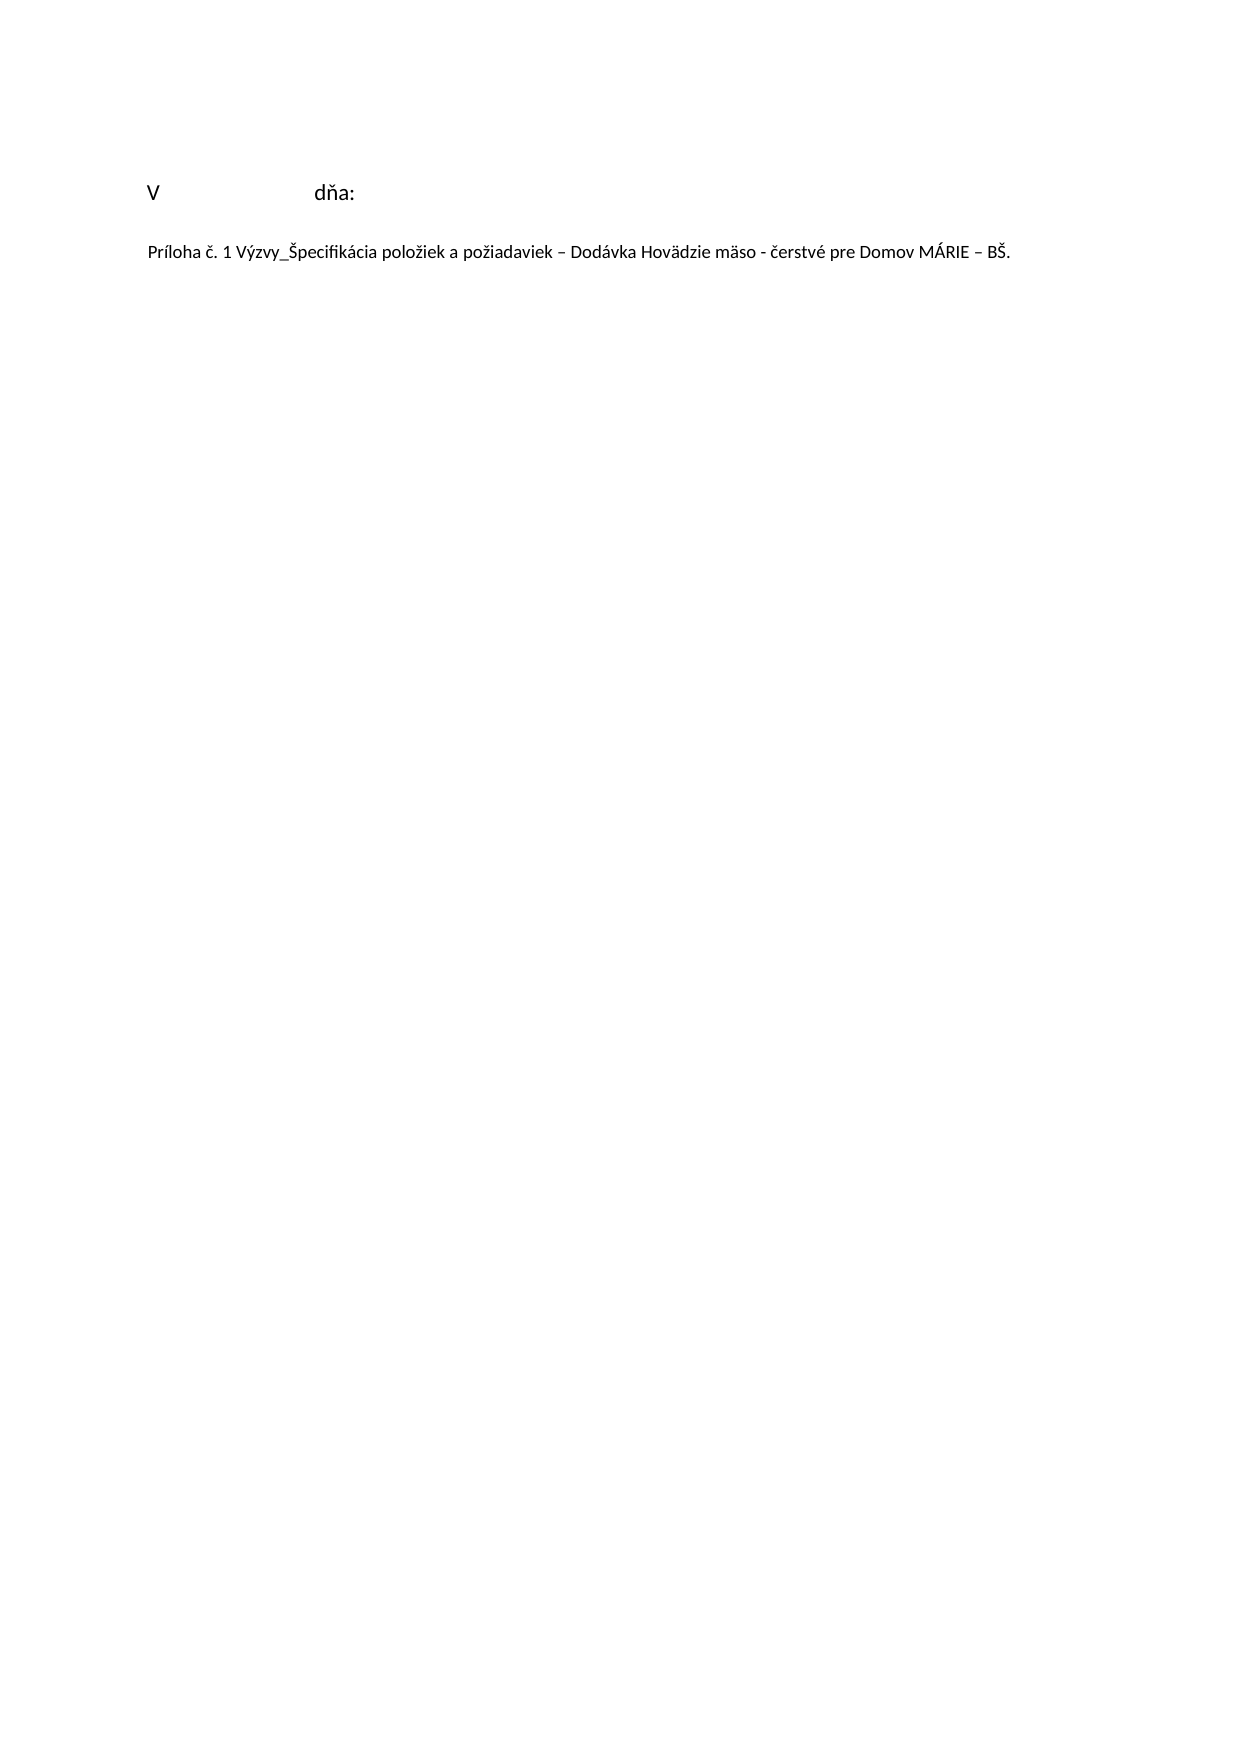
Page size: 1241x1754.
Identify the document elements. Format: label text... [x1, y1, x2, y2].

list V dňa: [147, 178, 1063, 206]
text Príloha č. 1 Výzvy_Špecifikácia položiek a požiadaviek – Dodávka Hovädzie mäso - čerstvé pre Domov MÁRIE – BŠ. [148, 240, 1063, 263]
